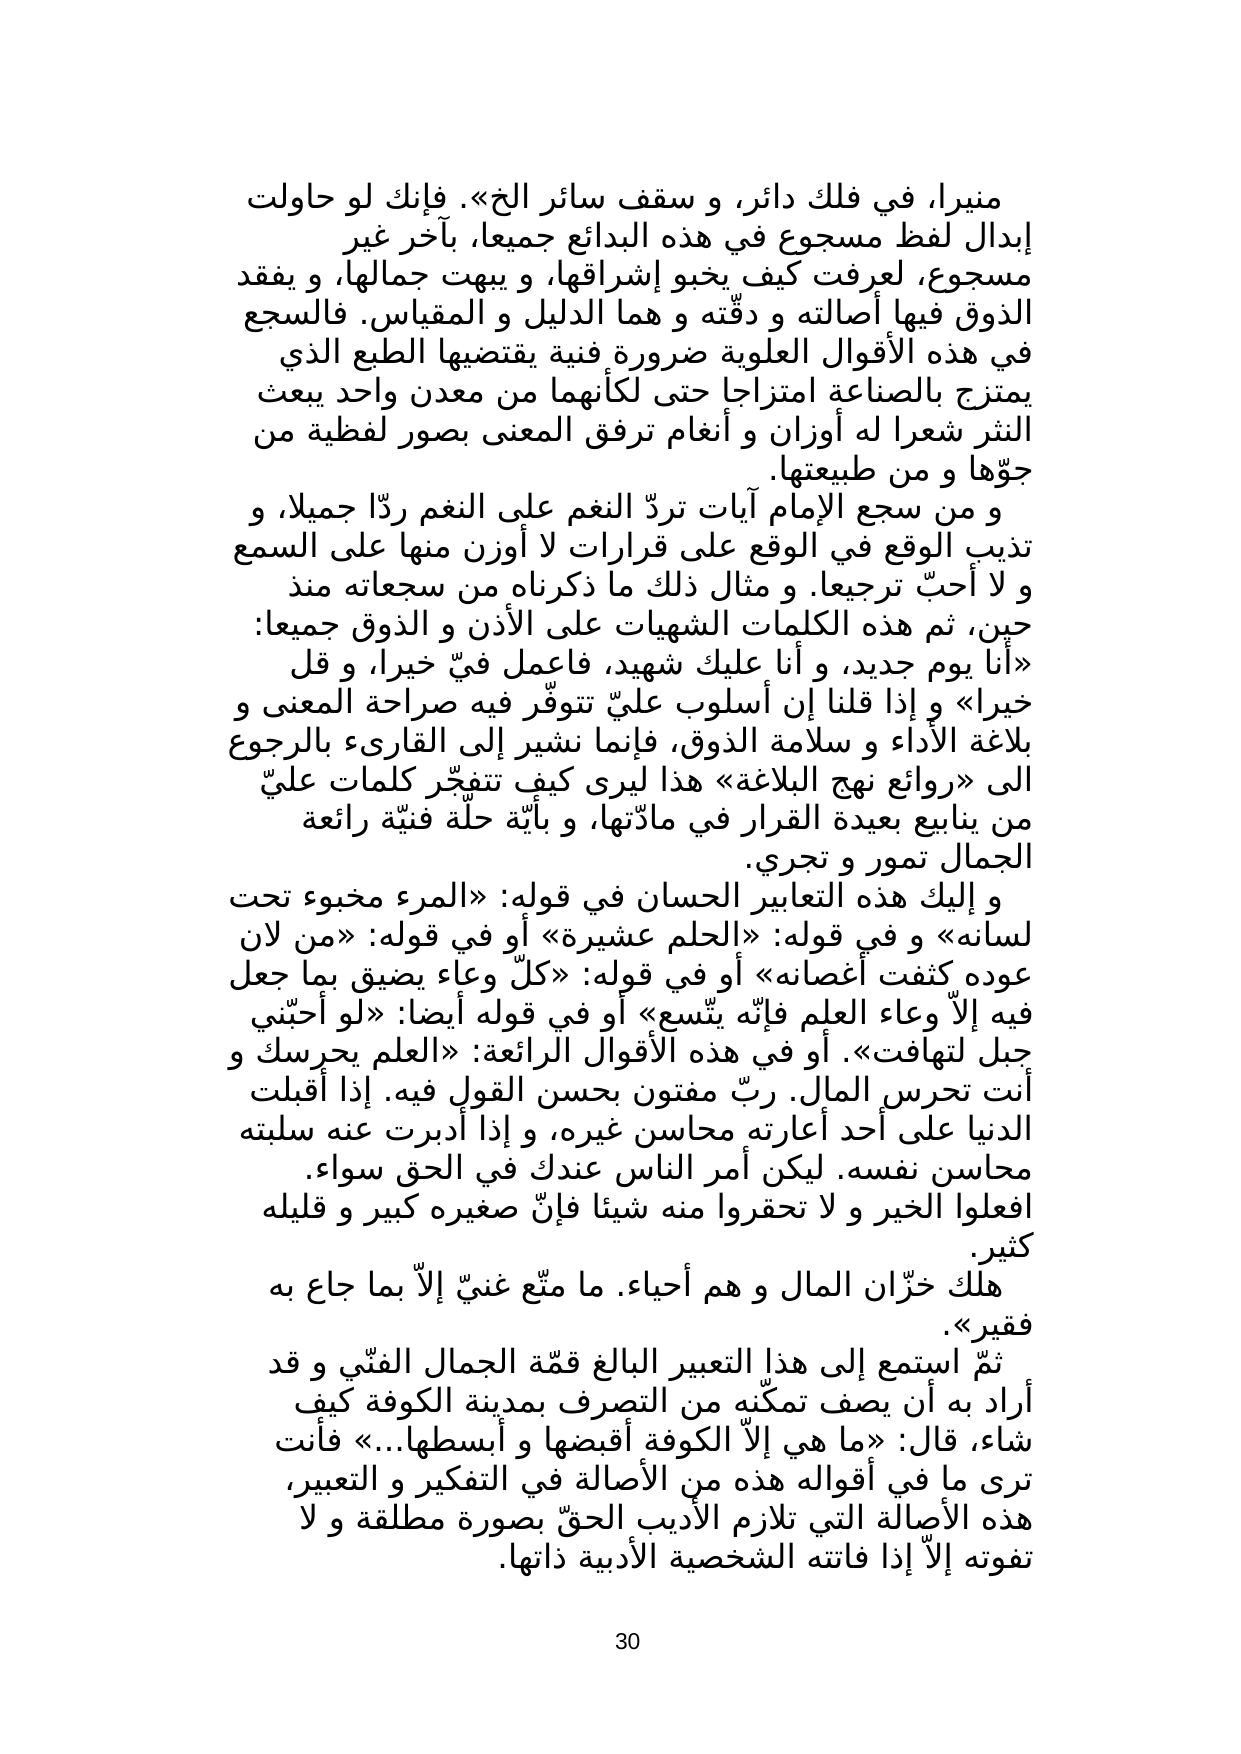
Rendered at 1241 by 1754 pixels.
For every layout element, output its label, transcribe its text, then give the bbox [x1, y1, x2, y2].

text منيرا، في فلك دائر، و سقف سائر الخ». فإنك لو حاولت إبدال لفظ مسجوع في هذه البدائع جميعا، بآخر غير مسجوع، لعرفت كيف يخبو إشراقها، و يبهت جمالها، و يفقد الذوق فيها أصالته و دقّته و هما الدليل و المقياس. فالسجع في هذه الأقوال العلوية ضرورة فنية يقتضيها الطبع الذي يمتزج بالصناعة امتزاجا حتى لكأنهما من معدن واحد يبعث النثر شعرا له أوزان و أنغام ترفق المعنى بصور لفظية من جوّها و من طبيعتها. [222, 177, 1033, 488]
text ثمّ استمع إلى هذا التعبير البالغ قمّة الجمال الفنّي و قد أراد به أن يصف تمكّنه من التصرف بمدينة الكوفة كيف شاء، قال: «ما هي إلاّ الكوفة أقبضها و أبسطها...» فأنت ترى ما في أقواله هذه من الأصالة في التفكير و التعبير، هذه الأصالة التي تلازم الأديب الحقّ بصورة مطلقة و لا تفوته إلاّ إذا فاتته الشخصية الأدبية ذاتها. [222, 1343, 1033, 1576]
text و إليك هذه التعابير الحسان في قوله: «المرء مخبوء تحت لسانه» و في قوله: «الحلم عشيرة» أو في قوله: «من لان عوده كثفت أغصانه» أو في قوله: «كلّ وعاء يضيق بما جعل فيه إلاّ وعاء العلم فإنّه يتّسع» أو في قوله أيضا: «لو أحبّني جبل لتهافت». أو في هذه الأقوال الرائعة: «العلم يحرسك و أنت تحرس المال. ربّ مفتون بحسن القول فيه. إذا أقبلت الدنيا على أحد أعارته محاسن غيره، و إذا أدبرت عنه سلبته محاسن نفسه. ليكن أمر الناس عندك في الحق سواء. افعلوا الخير و لا تحقروا منه شيئا فإنّ صغيره كبير و قليله كثير. [222, 877, 1033, 1265]
text هلك خزّان المال و هم أحياء. ما متّع غنيّ إلاّ بما جاع به فقير». [222, 1265, 1033, 1343]
text و من سجع الإمام آيات تردّ النغم على النغم ردّا جميلا، و تذيب الوقع في الوقع على قرارات لا أوزن منها على السمع و لا أحبّ ترجيعا. و مثال ذلك ما ذكرناه من سجعاته منذ حين، ثم هذه الكلمات الشهيات على الأذن و الذوق جميعا: «أنا يوم جديد، و أنا عليك شهيد، فاعمل فيّ خيرا، و قل خيرا» و إذا قلنا إن أسلوب عليّ تتوفّر فيه صراحة المعنى و بلاغة الأداء و سلامة الذوق، فإنما نشير إلى القارى‏ء بالرجوع الى «روائع نهج البلاغة» هذا ليرى كيف تتفجّر كلمات عليّ من ينابيع بعيدة القرار في مادّتها، و بأيّة حلّة فنيّة رائعة الجمال تمور و تجري. [222, 488, 1033, 877]
